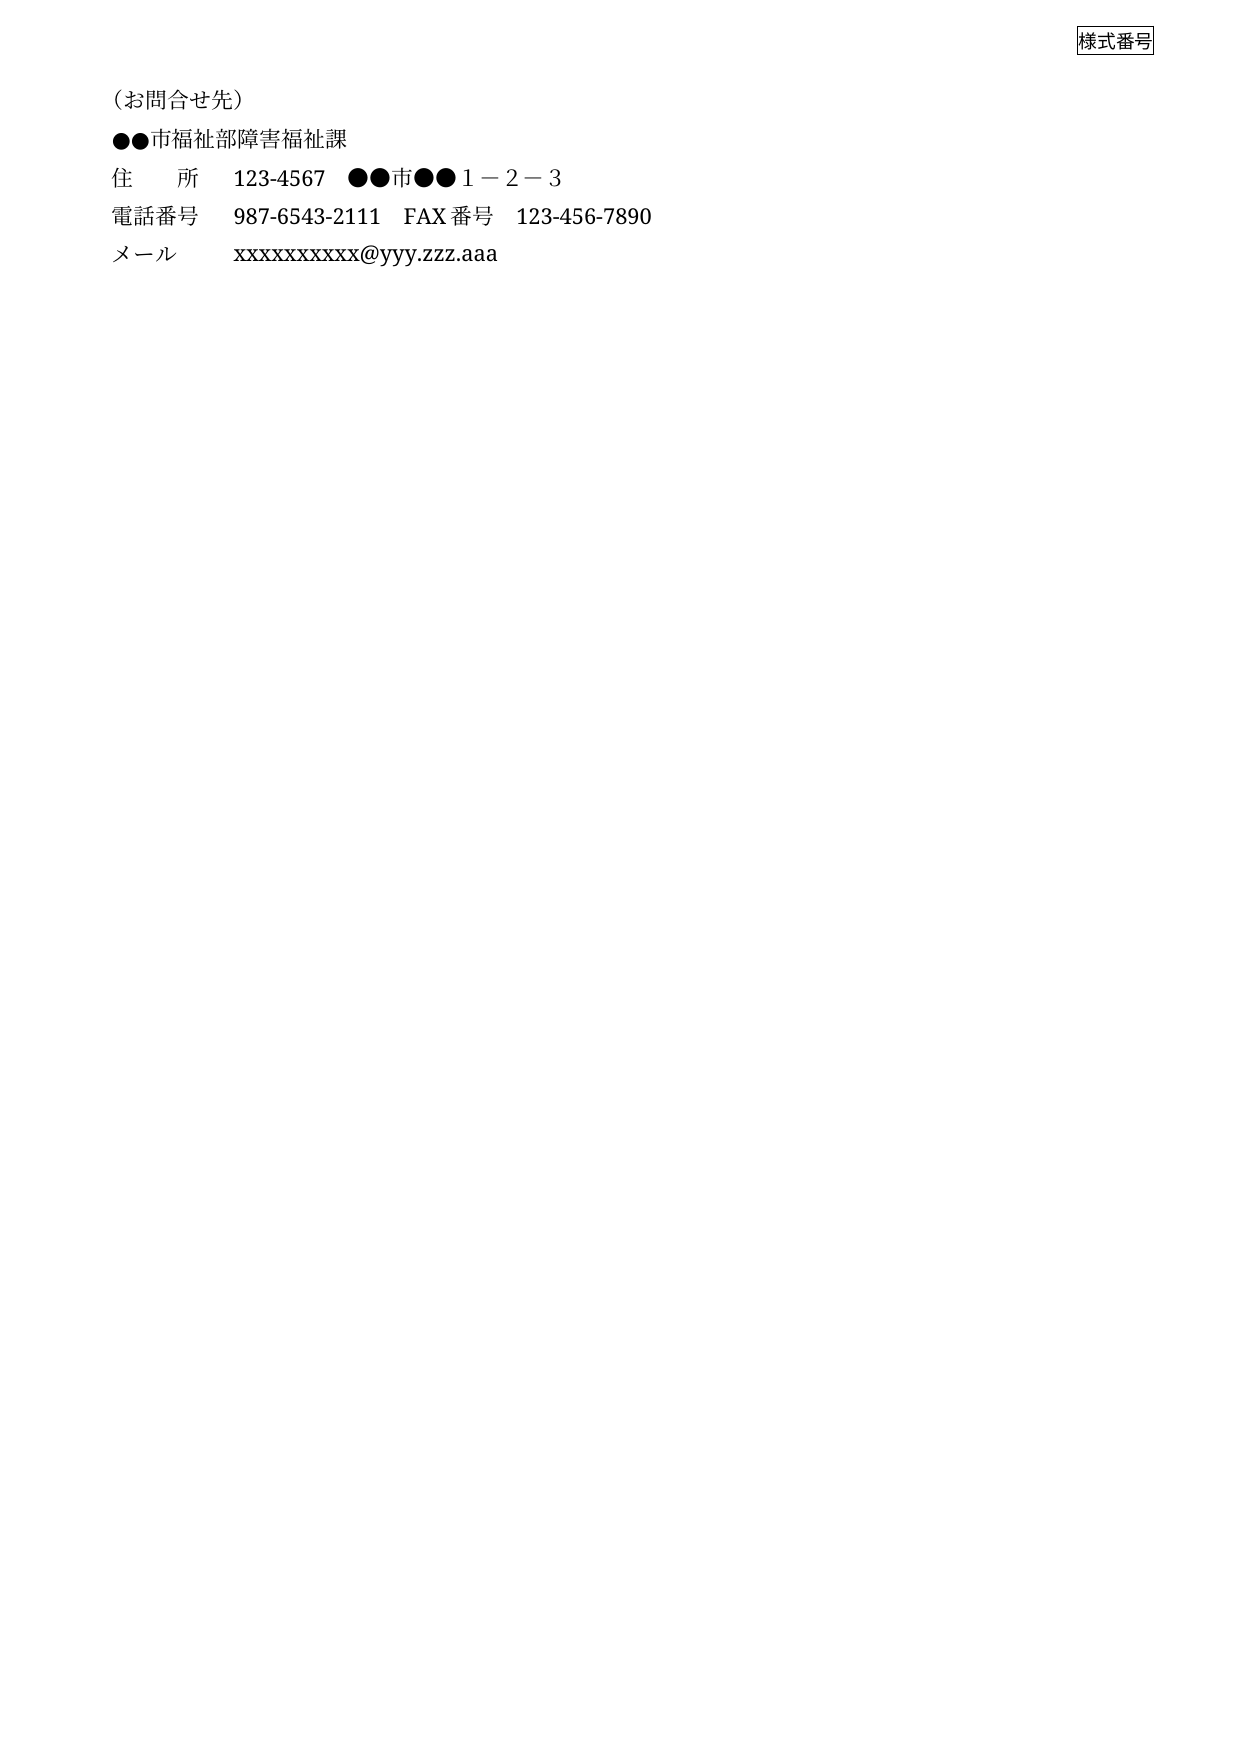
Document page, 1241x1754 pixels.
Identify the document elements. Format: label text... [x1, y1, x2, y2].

table_cell 123-4567 ●●市●●１－２－３ [233, 157, 986, 195]
table_header （お問合せ先） [100, 80, 986, 118]
table_cell 電話番号 メール [100, 195, 233, 271]
table_cell ●●市福祉部障害福祉課 [100, 118, 986, 157]
table_cell 住 所 [100, 157, 233, 195]
table_cell 987-6543-2111 FAX番号 123-456-7890 xxxxxxxxxx@yyy.zzz.aaa [233, 195, 986, 271]
